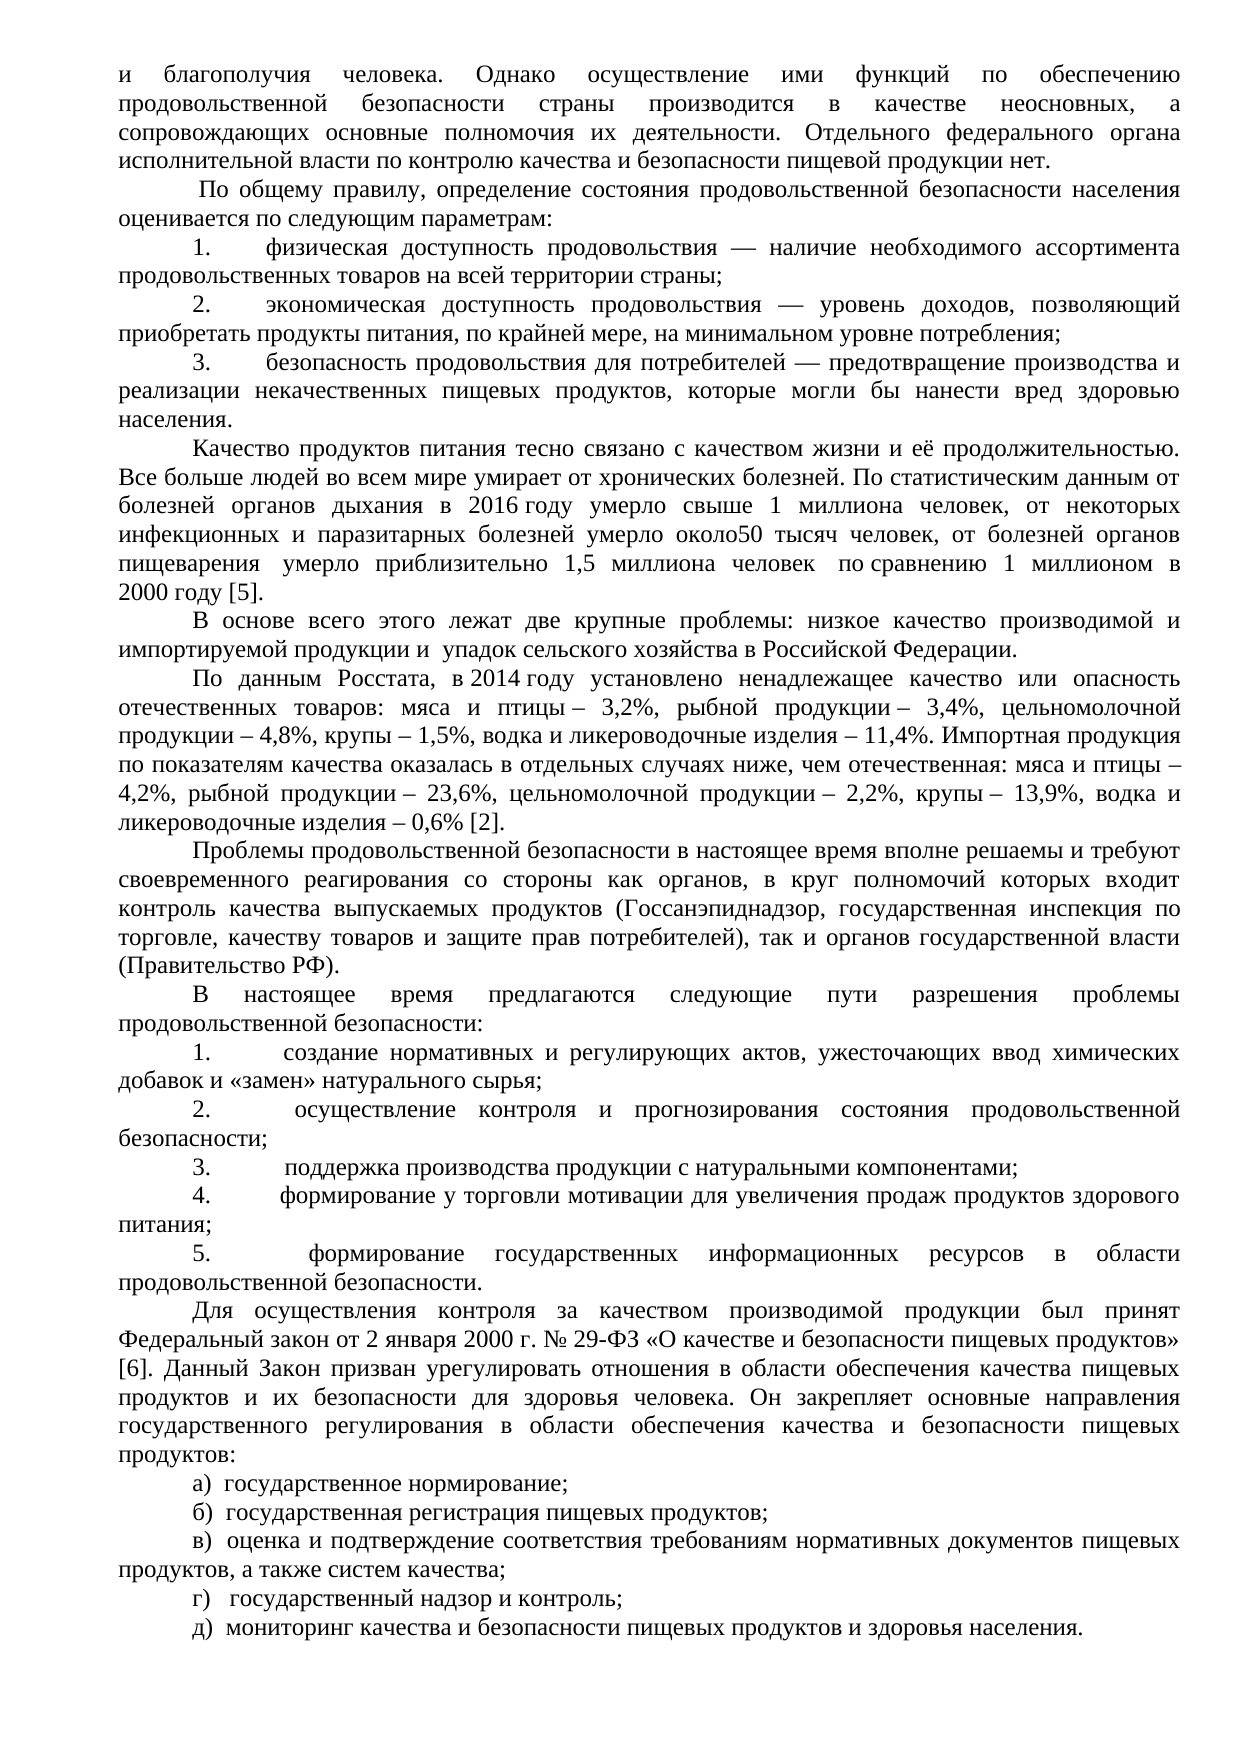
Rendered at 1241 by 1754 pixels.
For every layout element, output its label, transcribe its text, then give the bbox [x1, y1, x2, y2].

list безопасность продовольствия для потребителей — предотвращение производства и реализации некачественных пищевых продуктов, которые могли бы нанести вред здоровью населения. [118, 347, 1181, 433]
list экономическая доступность продовольствия — уровень доходов, позволяющий приобретать продукты питания, по крайней мере, на минимальном уровне потребления; [118, 289, 1181, 347]
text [118, 59, 1181, 174]
list поддержка производства продукции с натуральными компонентами; [118, 1152, 1181, 1180]
list создание нормативных и регулирующих актов, ужесточающих ввод химических добавок и «замен» натурального сырья; [118, 1037, 1181, 1094]
text а) государственное нормирование; [118, 1468, 1181, 1497]
text б) государственная регистрация пищевых продуктов; [118, 1497, 1181, 1525]
text Для осуществления контроля за качеством производимой продукции был принят Федеральный закон от 2 января 2000 г. № 29-ФЗ «О качестве и безопасности пищевых продуктов» [6]. Данный Закон призван урегулировать отношения в области обеспечения качества пищевых продуктов и их безопасности для здоровья человека. Он закрепляет основные направления государственного регулирования в области обеспечения качества и безопасности пищевых продуктов: [118, 1295, 1181, 1468]
text г) государственный надзор и контроль; [118, 1583, 1181, 1612]
list осуществление контроля и прогнозирования состояния продовольственной безопасности; [118, 1094, 1181, 1152]
text д) мониторинг качества и безопасности пищевых продуктов и здоровья населения. [118, 1612, 1181, 1640]
text в) оценка и подтверждение соответствия требованиям нормативных документов пищевых продуктов, а также систем качества; [118, 1525, 1181, 1583]
text Проблемы продовольственной безопасности в настоящее время вполне решаемы и требуют своевременного реагирования со стороны как органов, в круг полномочий которых входит контроль качества выпускаемых продуктов (Госсанэпиднадзор, государственная инспекция по торговле, качеству товаров и защите прав потребителей), так и органов государственной власти (Правительство РФ). [118, 835, 1181, 979]
list формирование у торговли мотивации для увеличения продаж продуктов здорового питания; [118, 1180, 1181, 1238]
text В настоящее время предлагаются следующие пути разрешения проблемы продовольственной безопасности: [118, 979, 1181, 1037]
list формирование государственных информационных ресурсов в области продовольственной безопасности. [118, 1238, 1181, 1295]
list физическая доступность продовольствия — наличие необходимого ассортимента продовольственных товаров на всей территории страны; [118, 232, 1181, 289]
text По общему правилу, определение состояния продовольственной безопасности населения оценивается по следующим параметрам: [118, 174, 1181, 232]
text По данным Росстата, в 2014 году установлено ненадлежащее качество или опасность отечественных товаров: мяса и птицы – 3,2%, рыбной продукции – 3,4%, цельномолочной продукции – 4,8%, крупы – 1,5%, водка и ликероводочные изделия – 11,4%. Импортная продукция по показателям качества оказалась в отдельных случаях ниже, чем отечественная: мяса и птицы – 4,2%, рыбной продукции – 23,6%, цельномолочной продукции – 2,2%, крупы – 13,9%, водка и ликероводочные изделия – 0,6% [2]. [118, 663, 1181, 835]
text Качество продуктов питания тесно связано с качеством жизни и её продолжительностью. Все больше людей во всем мире умирает от хронических болезней. По статистическим данным от болезней органов дыхания в 2016 году умерло свыше 1 миллиона человек, от некоторых инфекционных и паразитарных болезней умерло около50 тысяч человек, от болезней органов пищеварения умерло приблизительно 1,5 миллиона человек по сравнению 1 миллионом в 2000 году [5]. [118, 433, 1181, 605]
text В основе всего этого лежат две крупные проблемы: низкое качество производимой и импортируемой продукции и упадок сельского хозяйства в Российской Федерации. [118, 605, 1181, 663]
